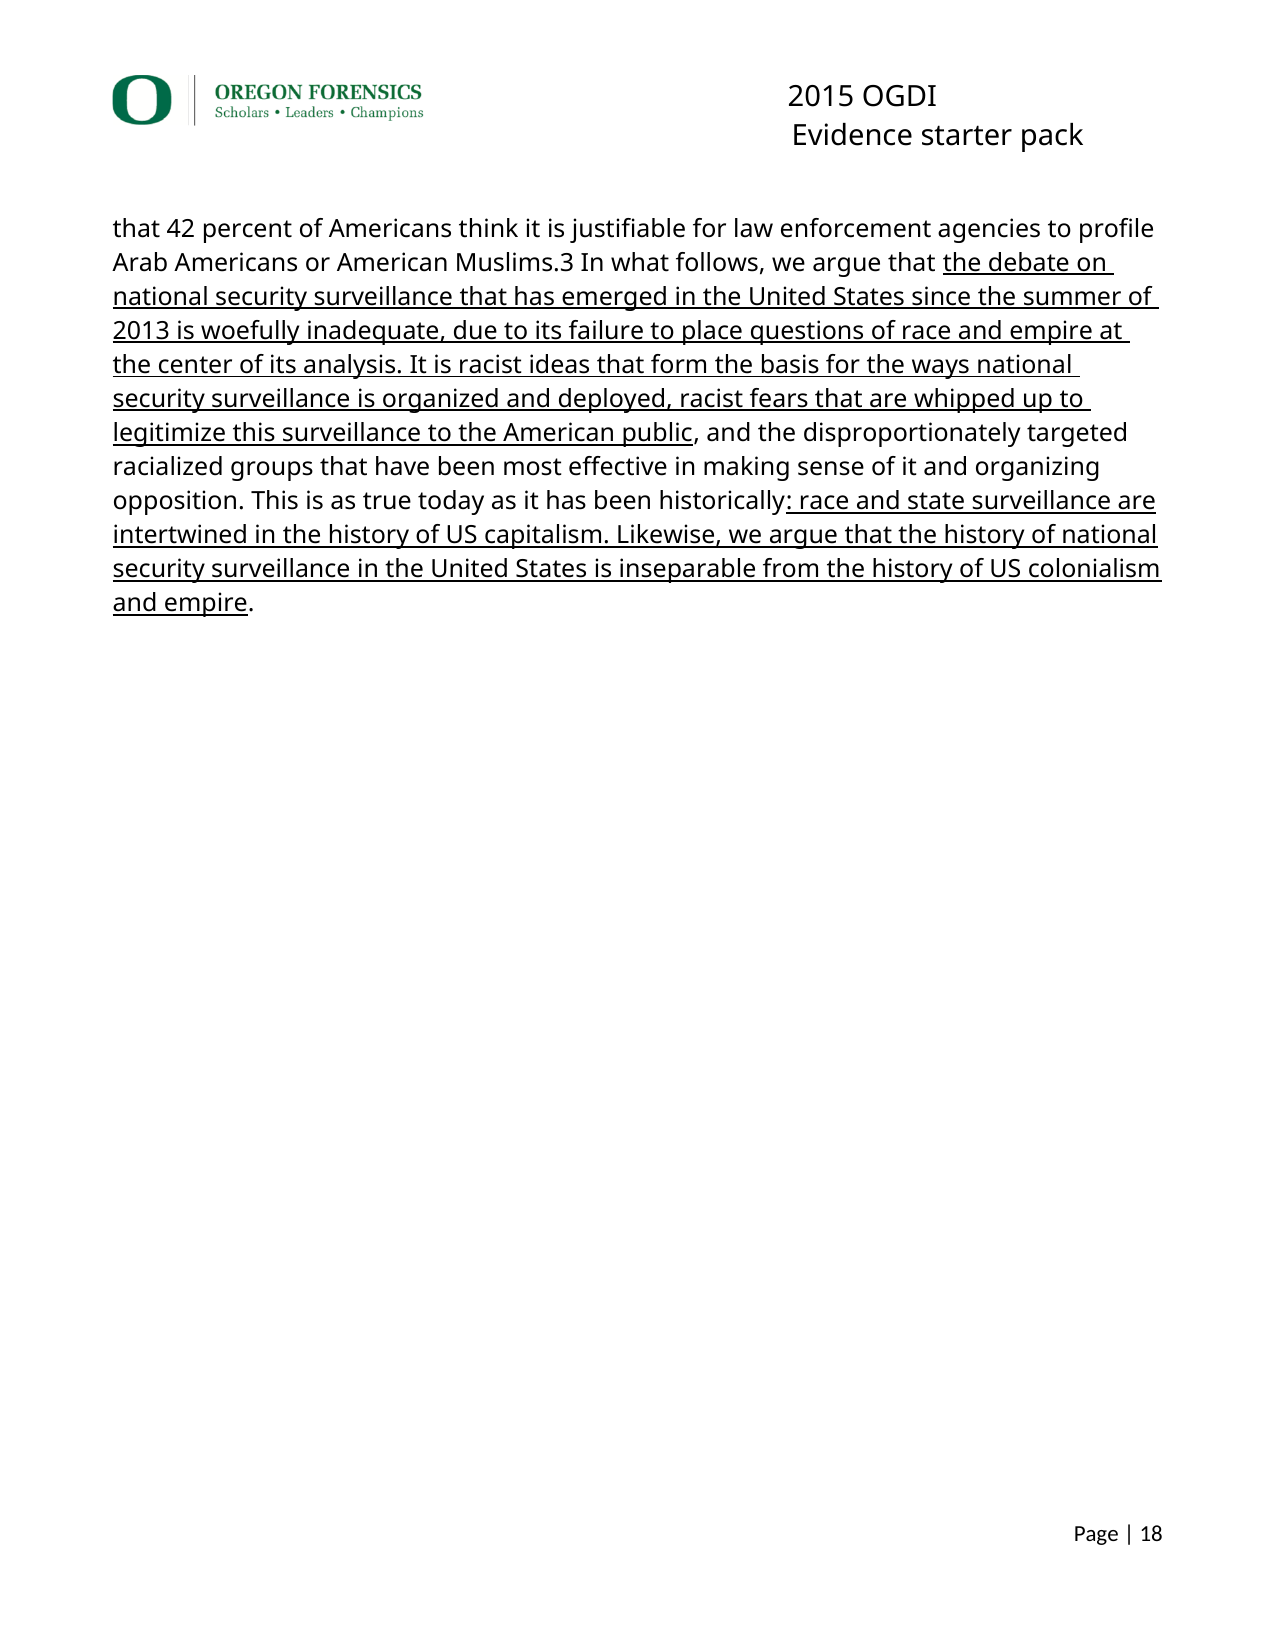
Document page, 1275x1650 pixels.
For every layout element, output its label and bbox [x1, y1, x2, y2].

text [112, 210, 1162, 580]
picture [112, 75, 434, 129]
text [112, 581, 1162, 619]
